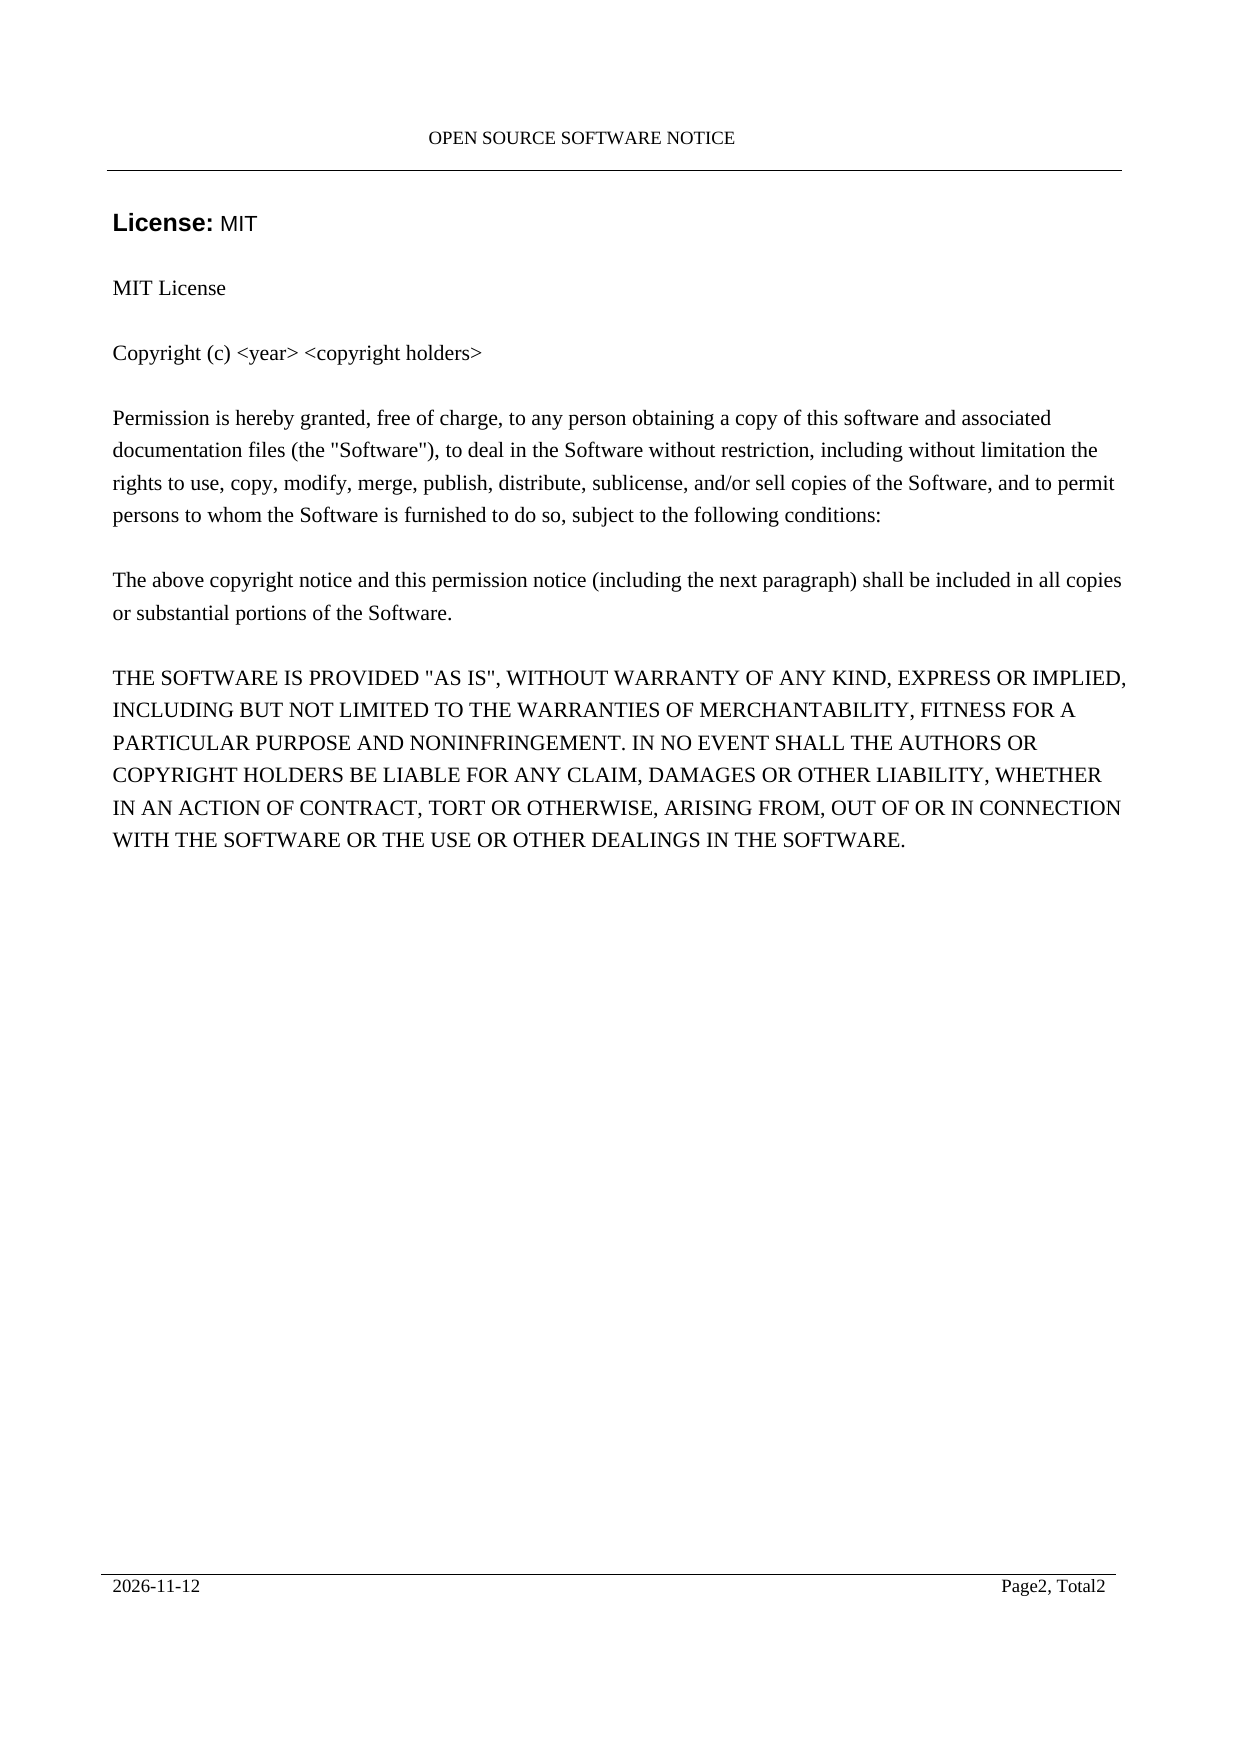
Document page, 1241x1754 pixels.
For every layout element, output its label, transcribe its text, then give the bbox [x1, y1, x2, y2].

text License: MIT MIT License Copyright (c) <year> <copyright holders> Permission is hereby granted, free of charge, to any person obtaining a copy of this software and associated documentation files (the "Software"), to deal in the Software without restriction, including without limitation the rights to use, copy, modify, merge, publish, distribute, sublicense, and/or sell copies of the Software, and to permit persons to whom the Software is furnished to do so, subject to the following conditions: The above copyright notice and this permission notice (including the next paragraph) shall be included in all copies or substantial portions of the Software. THE SOFTWARE IS PROVIDED "AS IS", WITHOUT WARRANTY OF ANY KIND, EXPRESS OR IMPLIED, INCLUDING BUT NOT LIMITED TO THE WARRANTIES OF MERCHANTABILITY, FITNESS FOR A PARTICULAR PURPOSE AND NONINFRINGEMENT. IN NO EVENT SHALL THE AUTHORS OR COPYRIGHT HOLDERS BE LIABLE FOR ANY CLAIM, DAMAGES OR OTHER LIABILITY, WHETHER IN AN ACTION OF CONTRACT, TORT OR OTHERWISE, ARISING FROM, OUT OF OR IN CONNECTION WITH THE SOFTWARE OR THE USE OR OTHER DEALINGS IN THE SOFTWARE. [112, 206, 1128, 856]
